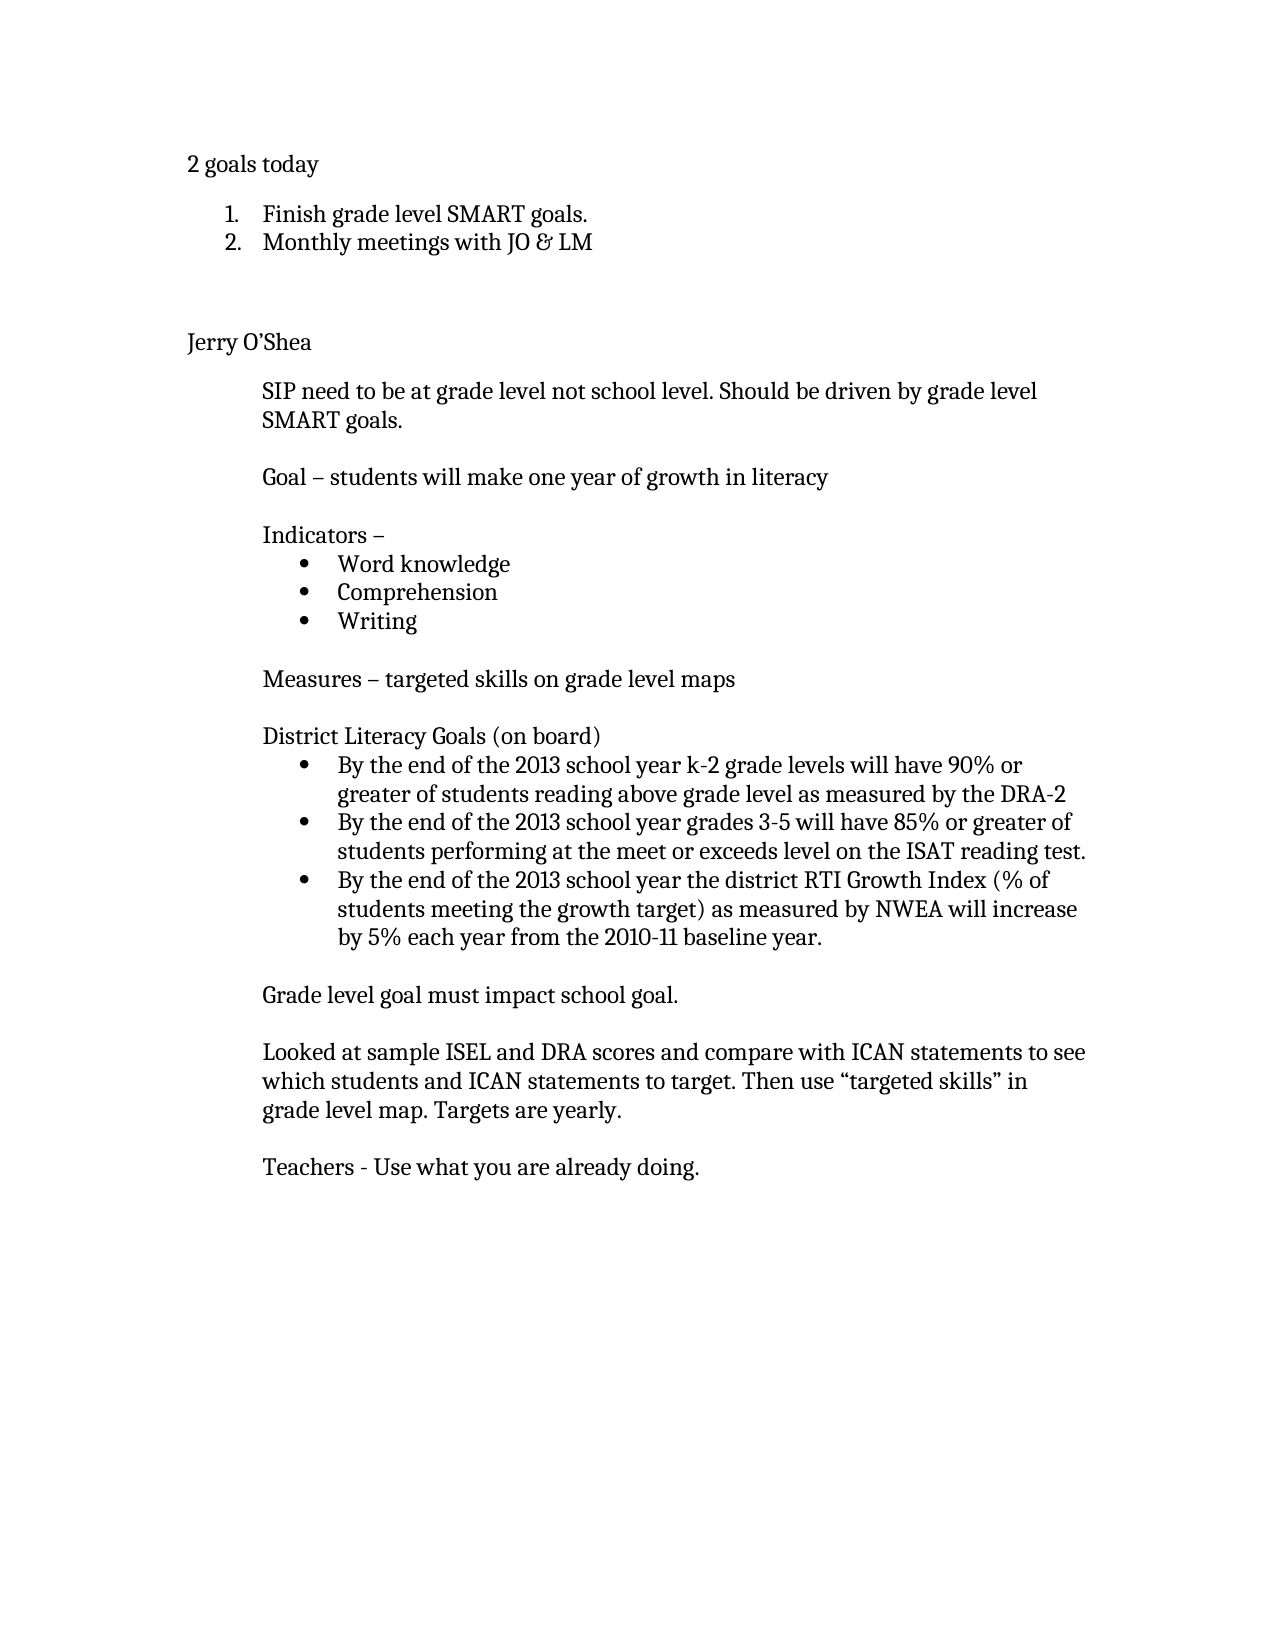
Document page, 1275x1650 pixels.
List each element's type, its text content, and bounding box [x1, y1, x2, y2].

list Finish grade level SMART goals. [225, 199, 1087, 228]
list Writing [300, 607, 1087, 636]
list Goal – students will make one year of growth in literacy [262, 463, 1087, 492]
list Teachers - Use what you are already doing. [262, 1153, 1087, 1182]
list SIP need to be at grade level not school level. Should be driven by grade level SMART goals. [262, 377, 1087, 434]
list By the end of the 2013 school year the district RTI Growth Index (% of students meeting the growth target) as measured by NWEA will increase by 5% each year from the 2010-11 baseline year. [300, 866, 1087, 952]
text 2 goals today [187, 150, 1087, 179]
list Word knowledge [300, 549, 1087, 578]
list By the end of the 2013 school year grades 3-5 will have 85% or greater of students performing at the meet or exceeds level on the ISAT reading test. [300, 808, 1087, 866]
list Comprehension [300, 578, 1087, 607]
list Looked at sample ISEL and DRA scores and compare with ICAN statements to see which students and ICAN statements to target. Then use “targeted skills” in grade level map. Targets are yearly. [262, 1038, 1087, 1124]
text Jerry O’Shea [187, 327, 1087, 356]
list Grade level goal must impact school goal. [262, 981, 1087, 1009]
list By the end of the 2013 school year k-2 grade levels will have 90% or greater of students reading above grade level as measured by the DRA-2 [300, 751, 1087, 808]
list Indicators – [262, 521, 1087, 549]
list Monthly meetings with JO & LM [225, 228, 1087, 257]
list Measures – targeted skills on grade level maps [262, 664, 1087, 693]
list District Literacy Goals (on board) [262, 722, 1087, 751]
